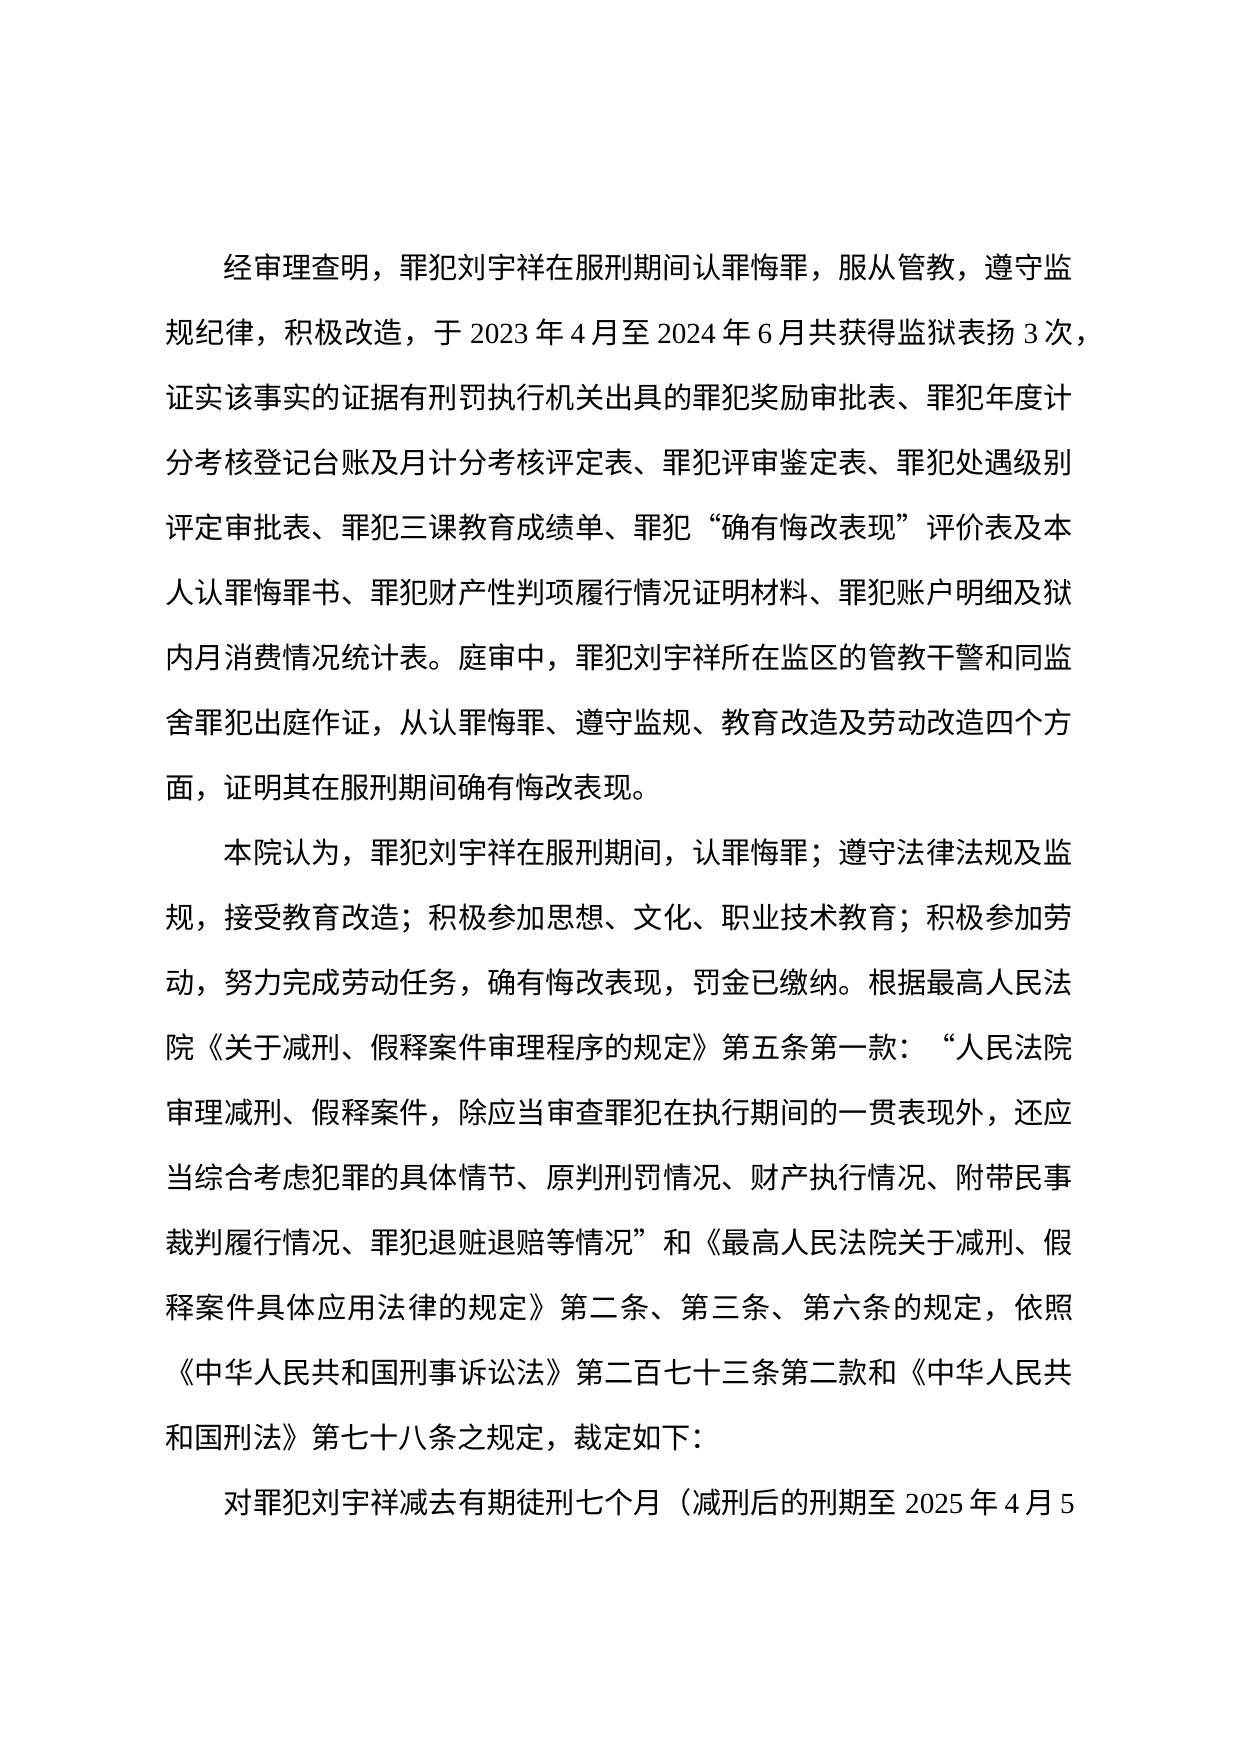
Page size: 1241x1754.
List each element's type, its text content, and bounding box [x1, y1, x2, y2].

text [165, 1468, 1075, 1533]
text 经审理查明，罪犯刘宇祥在服刑期间认罪悔罪，服从管教，遵守监规纪律，积极改造，于2023年4月至2024年6月共获得监狱表扬3次，证实该事实的证据有刑罚执行机关出具的罪犯奖励审批表、罪犯年度计分考核登记台账及月计分考核评定表、罪犯评审鉴定表、罪犯处遇级别评定审批表、罪犯三课教育成绩单、罪犯“确有悔改表现”评价表及本人认罪悔罪书、罪犯财产性判项履行情况证明材料、罪犯账户明细及狱内月消费情况统计表。庭审中，罪犯刘宇祥所在监区的管教干警和同监舍罪犯出庭作证，从认罪悔罪、遵守监规、教育改造及劳动改造四个方面，证明其在服刑期间确有悔改表现。 [165, 233, 1075, 818]
text 本院认为，罪犯刘宇祥在服刑期间，认罪悔罪；遵守法律法规及监规，接受教育改造；积极参加思想、文化、职业技术教育；积极参加劳动，努力完成劳动任务，确有悔改表现，罚金已缴纳。根据最高人民法院《关于减刑、假释案件审理程序的规定》第五条第一款：“人民法院审理减刑、假释案件，除应当审查罪犯在执行期间的一贯表现外，还应当综合考虑犯罪的具体情节、原判刑罚情况、财产执行情况、附带民事裁判履行情况、罪犯退赃退赔等情况”和《最高人民法院关于减刑、假释案件具体应用法律的规定》第二条、第三条、第六条的规定，依照《中华人民共和国刑事诉讼法》第二百七十三条第二款和《中华人民共和国刑法》第七十八条之规定，裁定如下： [165, 818, 1075, 1468]
